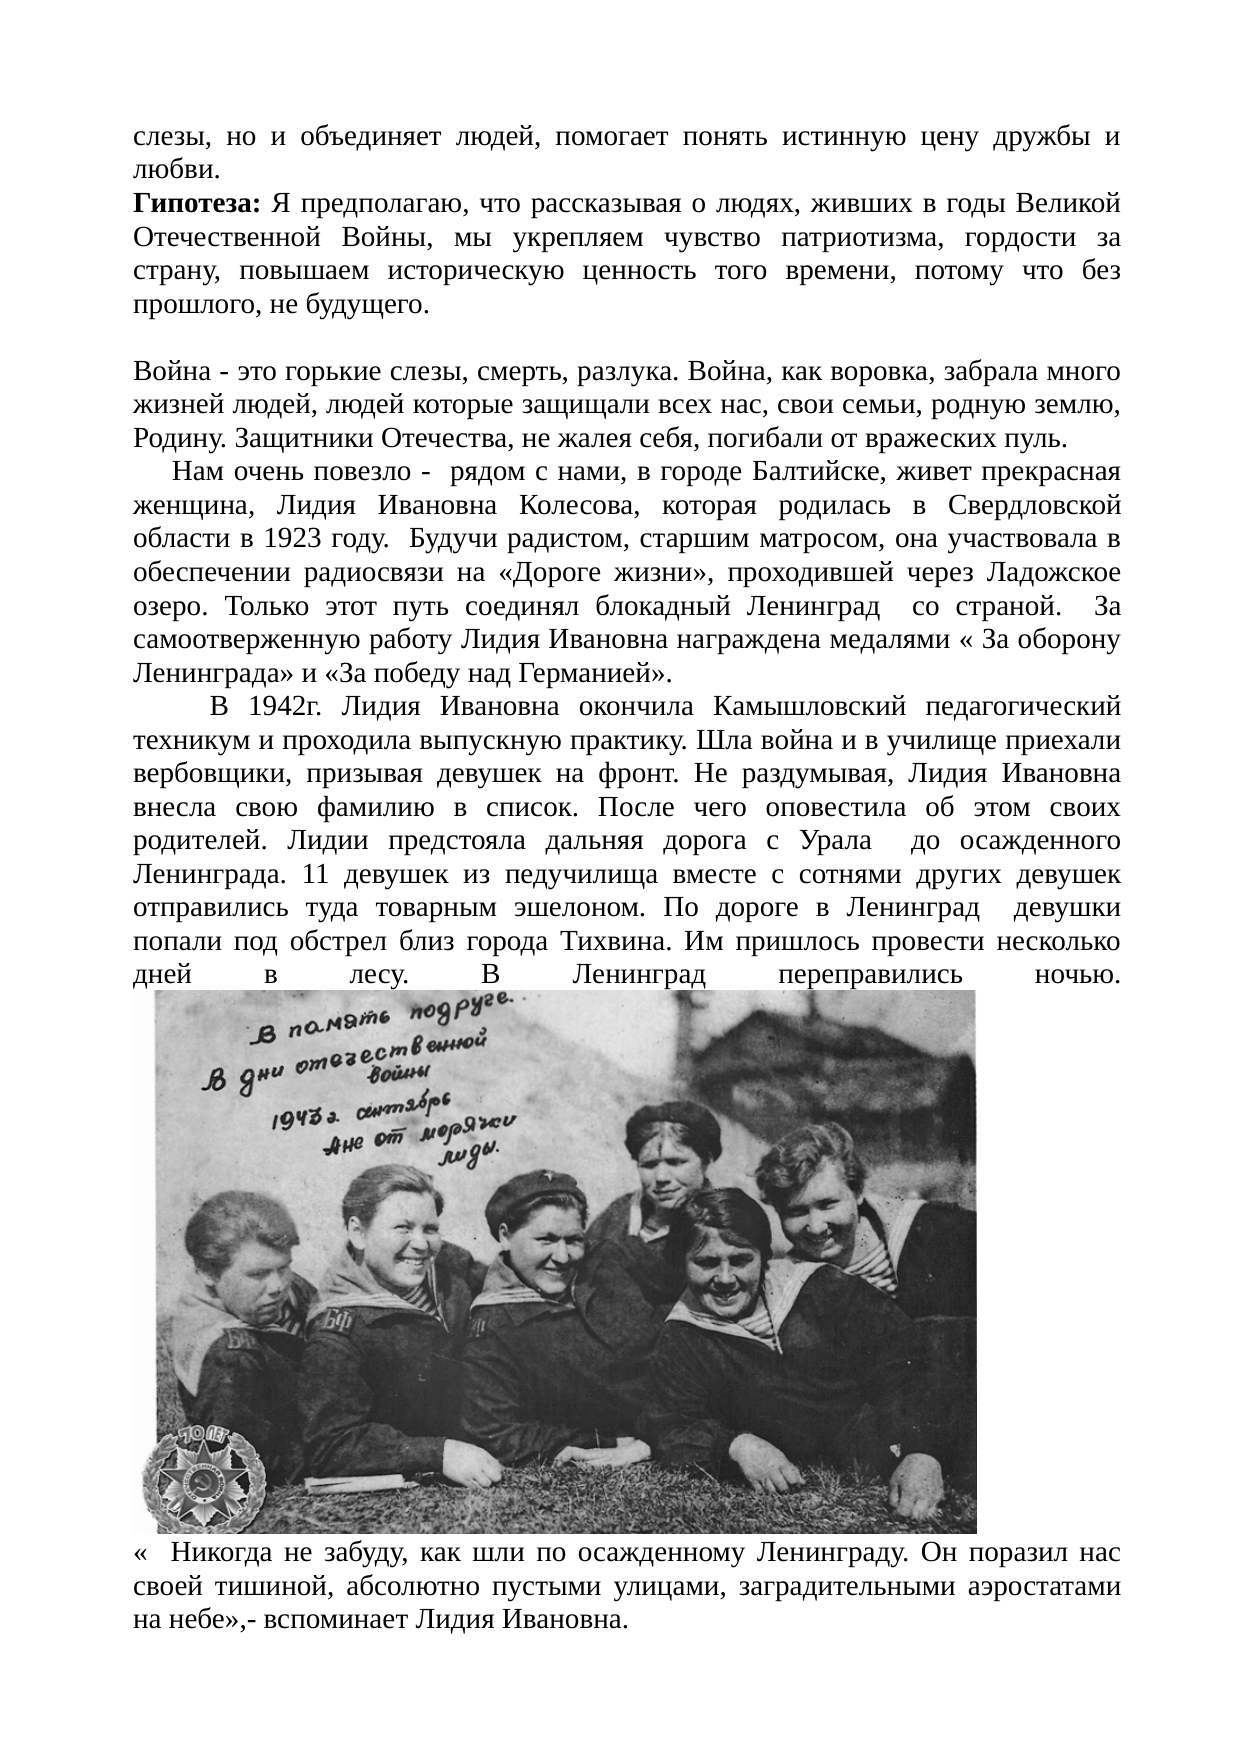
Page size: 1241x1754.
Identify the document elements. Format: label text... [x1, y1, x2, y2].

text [133, 118, 1122, 185]
text Война - это горькие слезы, смерть, разлука. Война, как воровка, забрала много жизней людей, людей которые защищали всех нас, свои семьи, родную землю, Родину. Защитники Отечества, не жалея себя, погибали от вражеских пуль. [133, 353, 1122, 453]
text Нам очень повезло - рядом с нами, в городе Балтийске, живет прекрасная женщина, Лидия Ивановна Колесова, которая родилась в Свердловской области в 1923 году. Будучи радистом, старшим матросом, она участвовала в обеспечении радиосвязи на «Дороге жизни», проходившей через Ладожское озеро. Только этот путь соединял блокадный Ленинград со страной. За самоотверженную работу Лидия Ивановна награждена медалями « За оборону Ленинграда» и «За победу над Германией». [133, 453, 1122, 688]
text Гипотеза: Я предполагаю, что рассказывая о людях, живших в годы Великой Отечественной Войны, мы укрепляем чувство патриотизма, гордости за страну, повышаем историческую ценность того времени, потому что без прошлого, не будущего. [133, 185, 1122, 319]
text « Никогда не забуду, как шли по осажденному Ленинграду. Он поразил нас своей тишиной, абсолютно пустыми улицами, заградительными аэростатами на небе»,- вспоминает Лидия Ивановна. [133, 1534, 1122, 1635]
picture [132, 990, 977, 1534]
